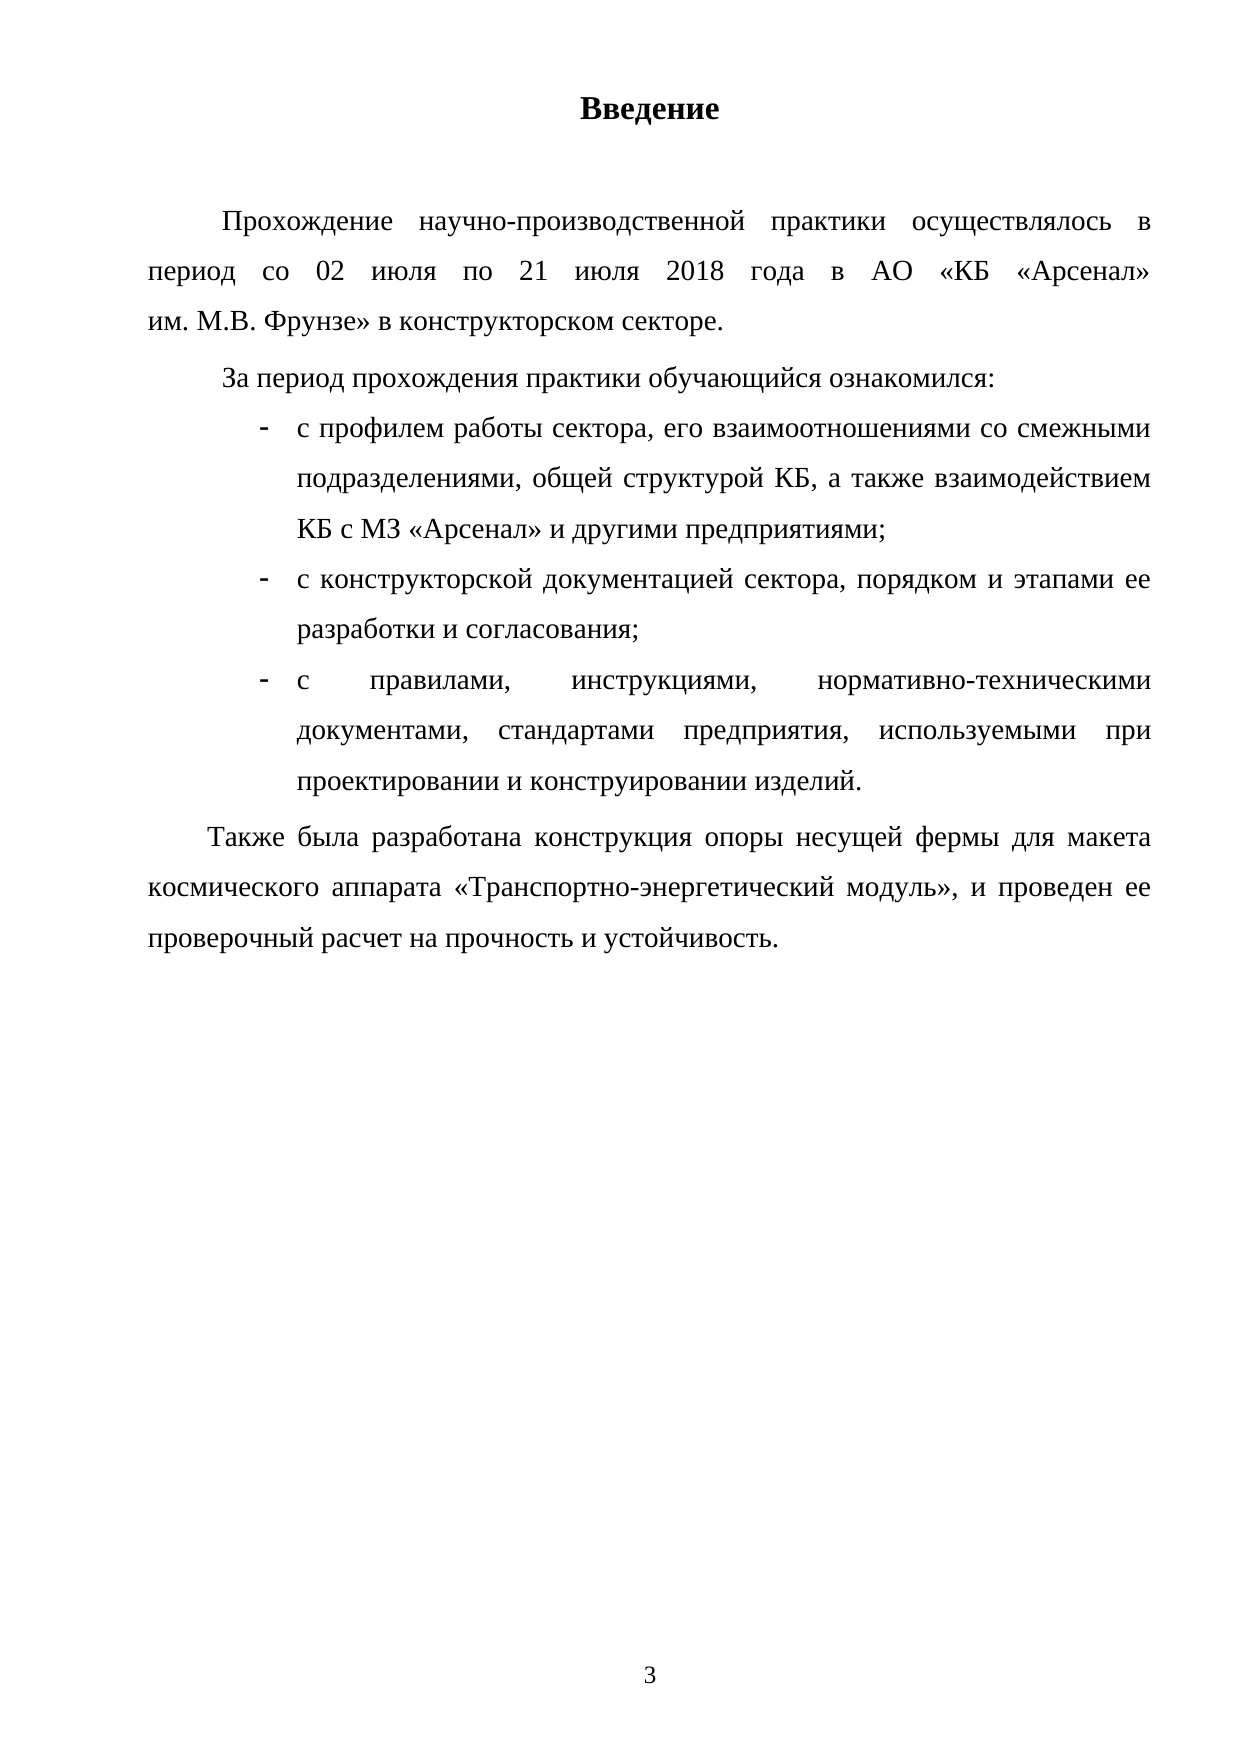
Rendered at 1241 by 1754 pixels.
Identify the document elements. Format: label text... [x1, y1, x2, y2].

text Также была разработана конструкция опоры несущей фермы для макета космического аппарата «Транспортно-энергетический модуль», и проведен ее проверочный расчет на прочность и устойчивость. [148, 819, 1152, 953]
text За период прохождения практики обучающийся ознакомился: [148, 360, 1152, 393]
list с профилем работы сектора, его взаимоотношениями со смежными подразделениями, общей структурой КБ, а также взаимодействием КБ с МЗ «Арсенал» и другими предприятиями; [259, 410, 1152, 544]
text Прохождение научно-производственной практики осуществлялось в период со 02 июля по 21 июля 2018 года в АО «КБ «Арсенал» им. М.В. Фрунзе» в конструкторском секторе. [148, 203, 1152, 337]
text Введение [148, 89, 1152, 127]
list с конструкторской документацией сектора, порядком и этапами ее разработки и согласования; [259, 561, 1152, 645]
list с правилами, инструкциями, нормативно-техническими документами, стандартами предприятия, используемыми при проектировании и конструировании изделий. [259, 662, 1152, 796]
